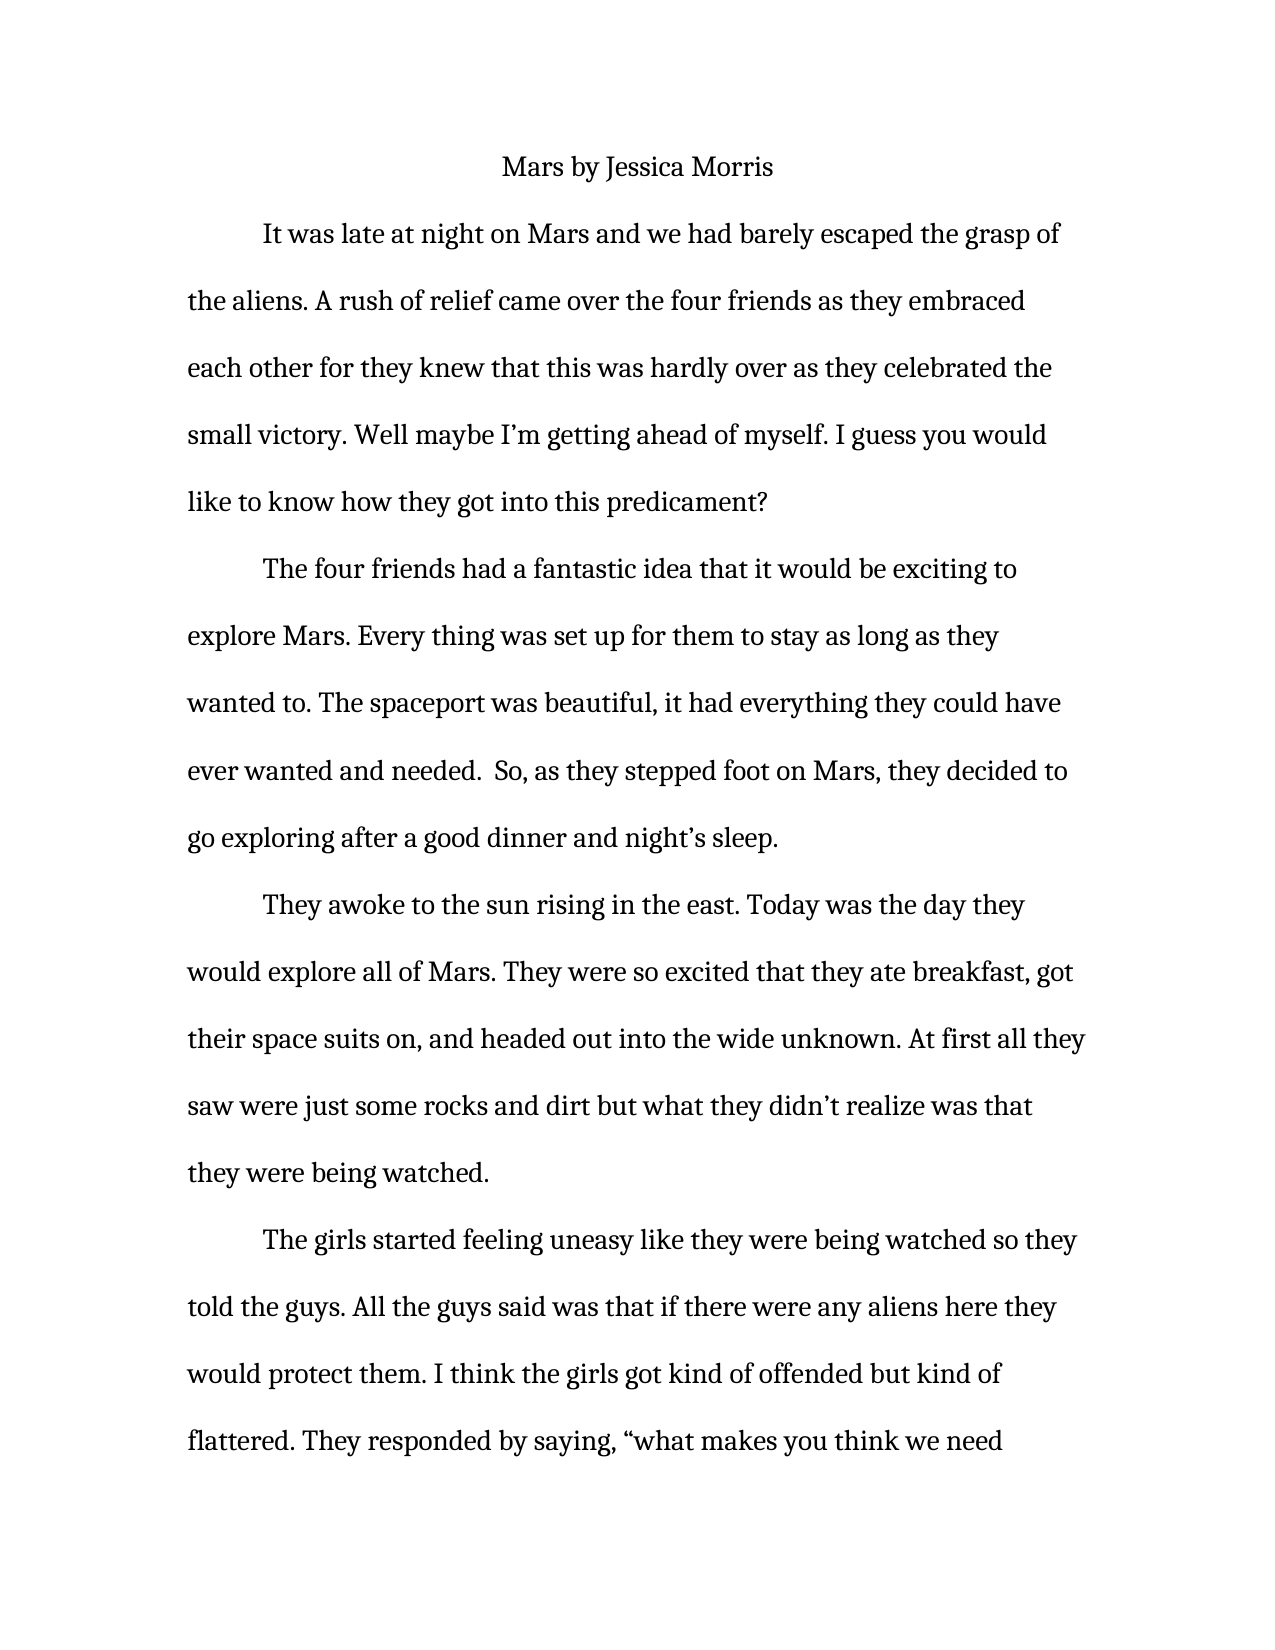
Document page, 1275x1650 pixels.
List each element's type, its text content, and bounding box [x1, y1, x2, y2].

text The four friends had a fantastic idea that it would be exciting to explore Mars. Every thing was set up for them to stay as long as they wanted to. The spaceport was beautiful, it had everything they could have ever wanted and needed. So, as they stepped foot on Mars, they decided to go exploring after a good dinner and night’s sleep. [187, 552, 1087, 854]
text They awoke to the sun rising in the east. Today was the day they would explore all of Mars. They were so excited that they ate breakfast, got their space suits on, and headed out into the wide unknown. At first all they saw were just some rocks and dirt but what they didn’t realize was that they were being watched. [187, 888, 1087, 1190]
text It was late at night on Mars and we had barely escaped the grasp of the aliens. A rush of relief came over the four friends as they embraced each other for they knew that this was hardly over as they celebrated the small victory. Well maybe I’m getting ahead of myself. I guess you would like to know how they got into this predicament? [187, 217, 1087, 519]
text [187, 1223, 1087, 1458]
text Mars by Jessica Morris [187, 150, 1087, 183]
